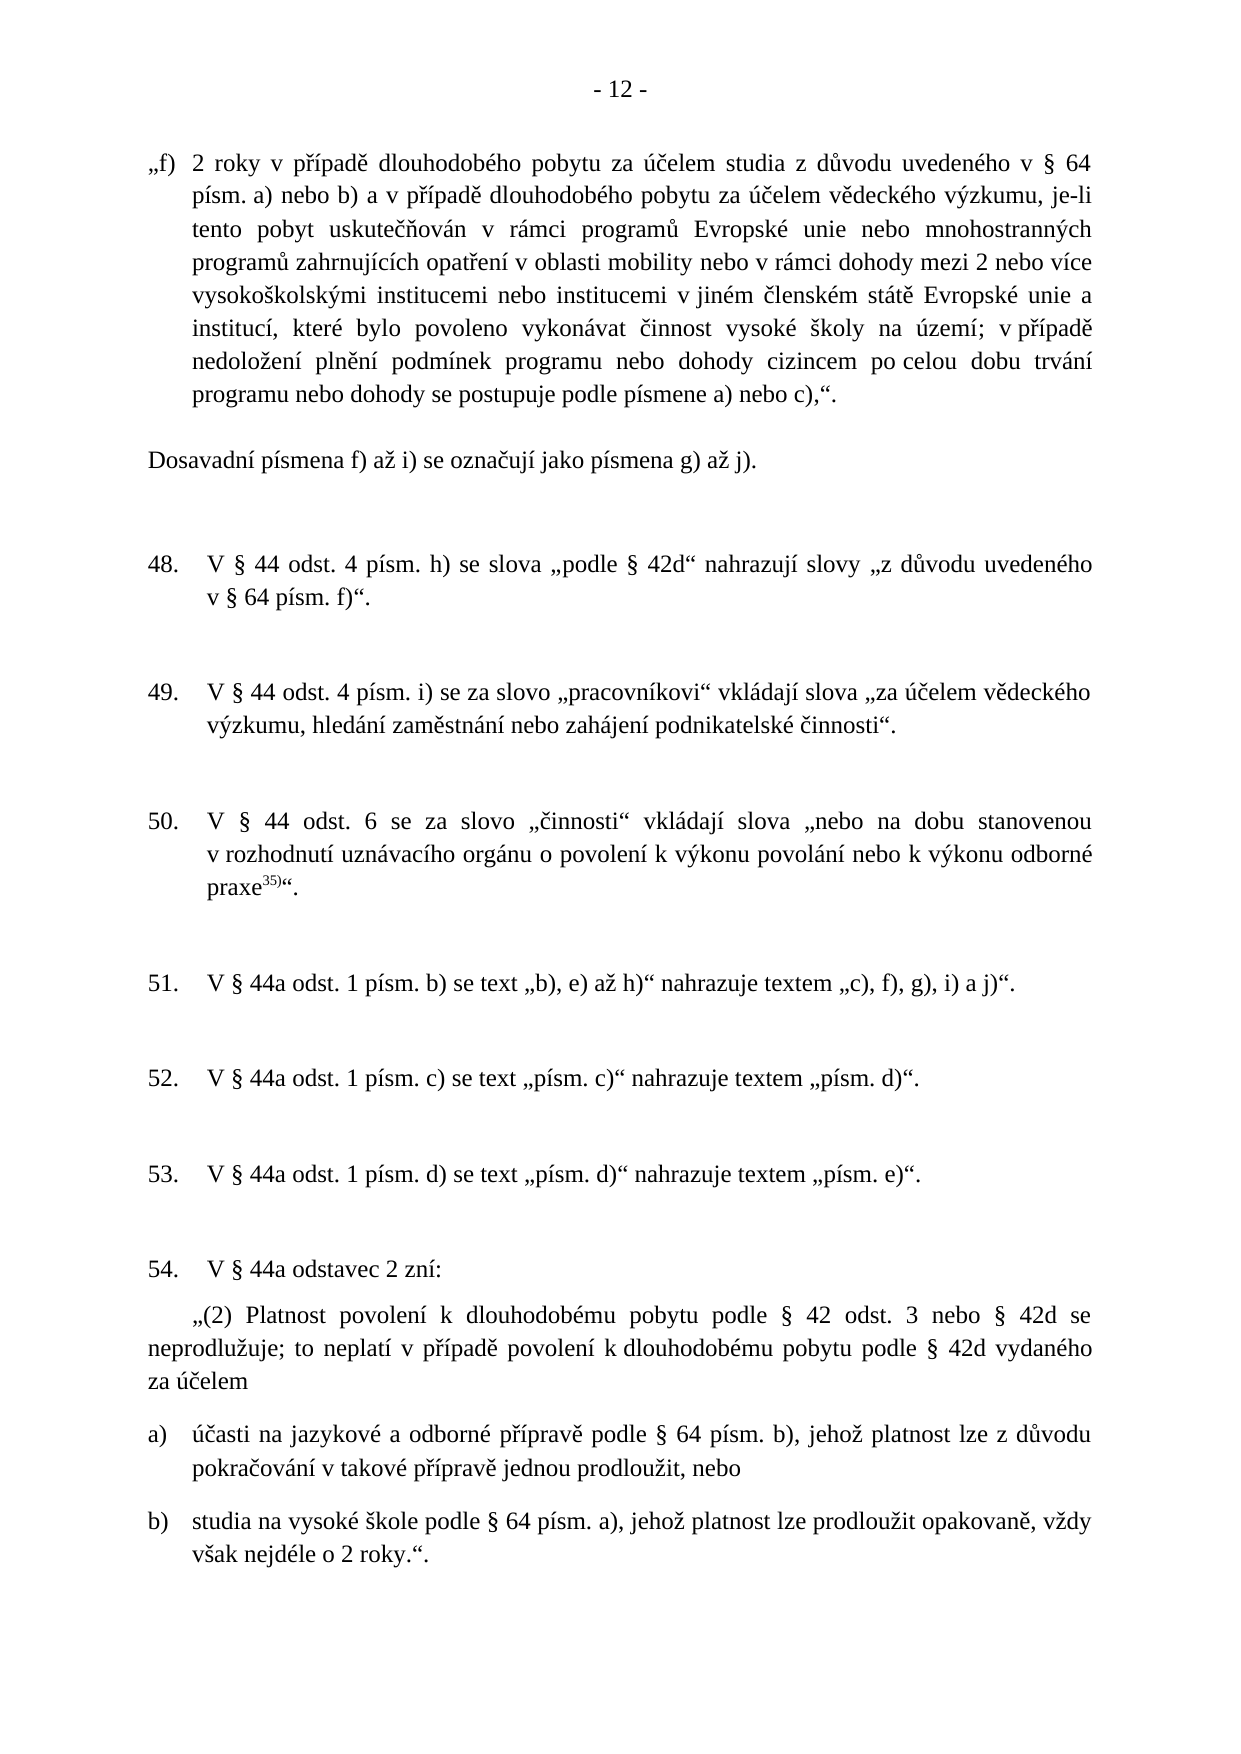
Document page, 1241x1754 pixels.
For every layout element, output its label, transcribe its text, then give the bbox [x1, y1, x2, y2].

list studia na vysoké škole podle § 64 písm. a), jehož platnost lze prodloužit opakovaně, vždy však nejdéle o 2 roky.“. [148, 1506, 1093, 1568]
text V § 44a odst. 1 písm. d) se text „písm. d)“ nahrazuje textem „písm. e)“. [148, 1159, 1093, 1187]
text „(2) Platnost povolení k dlouhodobému pobytu podle § 42 odst. 3 nebo § 42d se neprodlužuje; to neplatí v případě povolení k dlouhodobému pobytu podle § 42d vydaného za účelem [148, 1300, 1093, 1394]
text V § 44 odst. 6 se za slovo „činnosti“ vkládají slova „nebo na dobu stanovenou v rozhodnutí uznávacího orgánu o povolení k výkonu povolání nebo k výkonu odborné praxe35)“. [148, 806, 1093, 901]
list účasti na jazykové a odborné přípravě podle § 64 písm. b), jehož platnost lze z důvodu pokračování v takové přípravě jednou prodloužit, nebo [148, 1419, 1093, 1481]
text V § 44 odst. 4 písm. h) se slova „podle § 42d“ nahrazují slovy „z důvodu uvedeného v § 64 písm. f)“. [148, 549, 1093, 611]
text „f) 2 roky v případě dlouhodobého pobytu za účelem studia z důvodu uvedeného v § 64 písm. a) nebo b) a v případě dlouhodobého pobytu za účelem vědeckého výzkumu, je-li tento pobyt uskutečňován v rámci programů Evropské unie nebo mnohostranných programů zahrnujících opatření v oblasti mobility nebo v rámci dohody mezi 2 nebo více vysokoškolskými institucemi nebo institucemi v jiném členském státě Evropské unie a institucí, které bylo povoleno vykonávat činnost vysoké školy na území; v případě nedoložení plnění podmínek programu nebo dohody cizincem po celou dobu trvání programu nebo dohody se postupuje podle písmene a) nebo c),“. [148, 148, 1093, 407]
text Dosavadní písmena f) až i) se označují jako písmena g) až j). [148, 445, 1093, 474]
text V § 44a odst. 1 písm. c) se text „písm. c)“ nahrazuje textem „písm. d)“. [148, 1063, 1093, 1092]
text V § 44a odstavec 2 zní: [148, 1254, 1093, 1283]
text V § 44a odst. 1 písm. b) se text „b), e) až h)“ nahrazuje textem „c), f), g), i) a j)“. [148, 968, 1093, 996]
text V § 44 odst. 4 písm. i) se za slovo „pracovníkovi“ vkládají slova „za účelem vědeckého výzkumu, hledání zaměstnání nebo zahájení podnikatelské činnosti“. [148, 677, 1093, 739]
